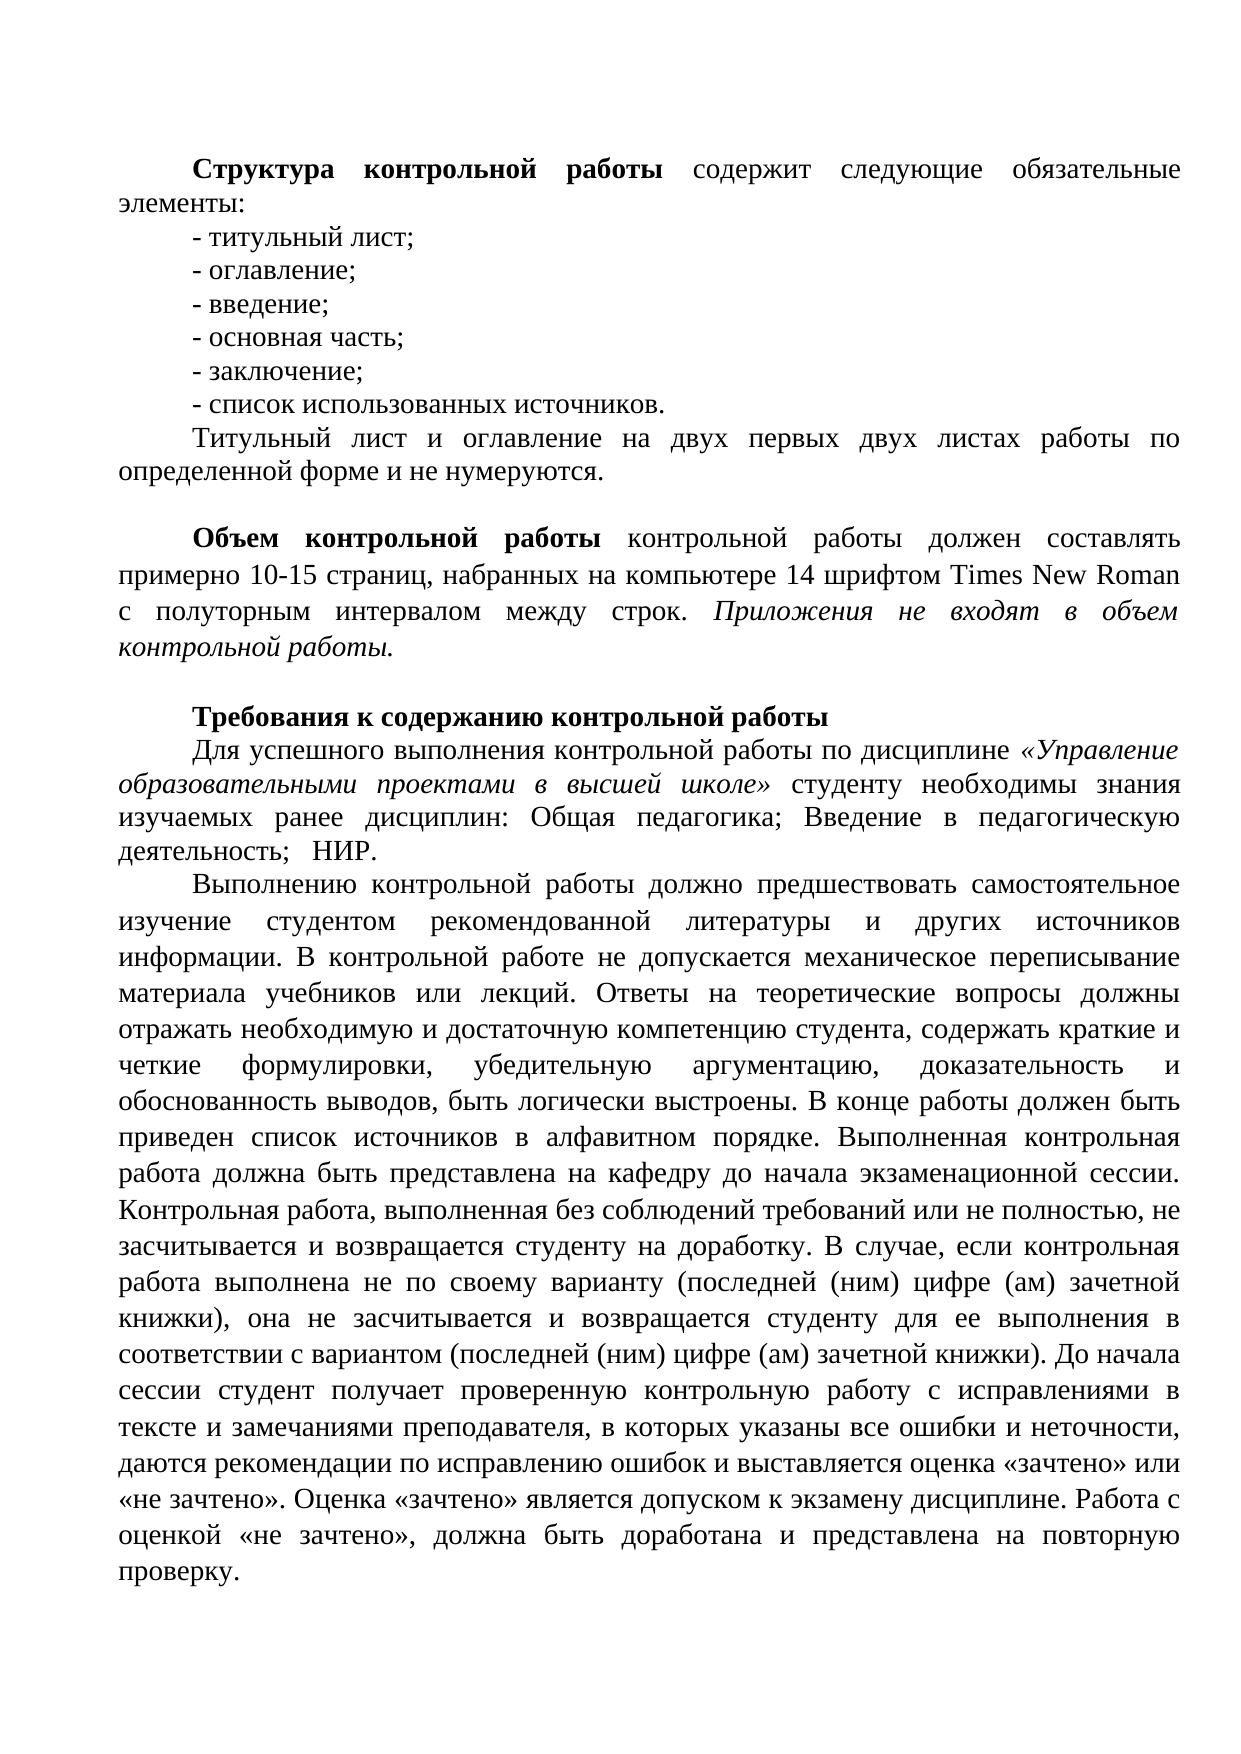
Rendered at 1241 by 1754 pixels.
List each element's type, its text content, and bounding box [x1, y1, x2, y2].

text - введение; [118, 286, 1181, 319]
text - список использованных источников. [118, 386, 1181, 420]
text Структура контрольной работы содержит следующие обязательные элементы: [118, 152, 1181, 219]
text Объем контрольной работы контрольной работы должен составлять примерно 10-15 страниц, набранных на компьютере 14 шрифтом Times New Roman с полуторным интервалом между строк. Приложения не входят в объем контрольной работы. [118, 521, 1181, 663]
text Титульный лист и оглавление на двух первых двух листах работы по определенной форме и не нумеруются. [118, 420, 1181, 487]
text - заключение; [118, 353, 1181, 386]
text Выполнению контрольной работы должно предшествовать самостоятельное изучение студентом рекомендованной литературы и других источников информации. В контрольной работе не допускается механическое переписывание материала учебников или лекций. Ответы на теоретические вопросы должны отражать необходимую и достаточную компетенцию студента, содержать краткие и четкие формулировки, убедительную аргументацию, доказательность и обоснованность выводов, быть логически выстроены. В конце работы должен быть приведен список источников в алфавитном порядке. Выполненная контрольная работа должна быть представлена на кафедру до начала экзаменационной сессии. Контрольная работа, выполненная без соблюдений требований или не полностью, не засчитывается и возвращается студенту на доработку. В случае, если контрольная работа выполнена не по своему варианту (последней (ним) цифре (ам) зачетной книжки), она не засчитывается и возвращается студенту для ее выполнения в соответствии с вариантом (последней (ним) цифре (ам) зачетной книжки). До начала сессии студент получает проверенную контрольную работу с исправлениями в тексте и замечаниями преподавателя, в которых указаны все ошибки и неточности, даются рекомендации по исправлению ошибок и выставляется оценка «зачтено» или «не зачтено». Оценка «зачтено» является допуском к экзамену дисциплине. Работа с оценкой «не зачтено», должна быть доработана и представлена на повторную проверку. [118, 866, 1181, 1587]
text - основная часть; [118, 319, 1181, 353]
text Для успешного выполнения контрольной работы по дисциплине «Управление образовательными проектами в высшей школе» студенту необходимы знания изучаемых ранее дисциплин: Общая педагогика; Введение в педагогическую деятельность; НИР. [118, 732, 1181, 866]
text - титульный лист; [118, 219, 1181, 252]
text - оглавление; [118, 252, 1181, 286]
text Требования к содержанию контрольной работы [118, 699, 1181, 732]
